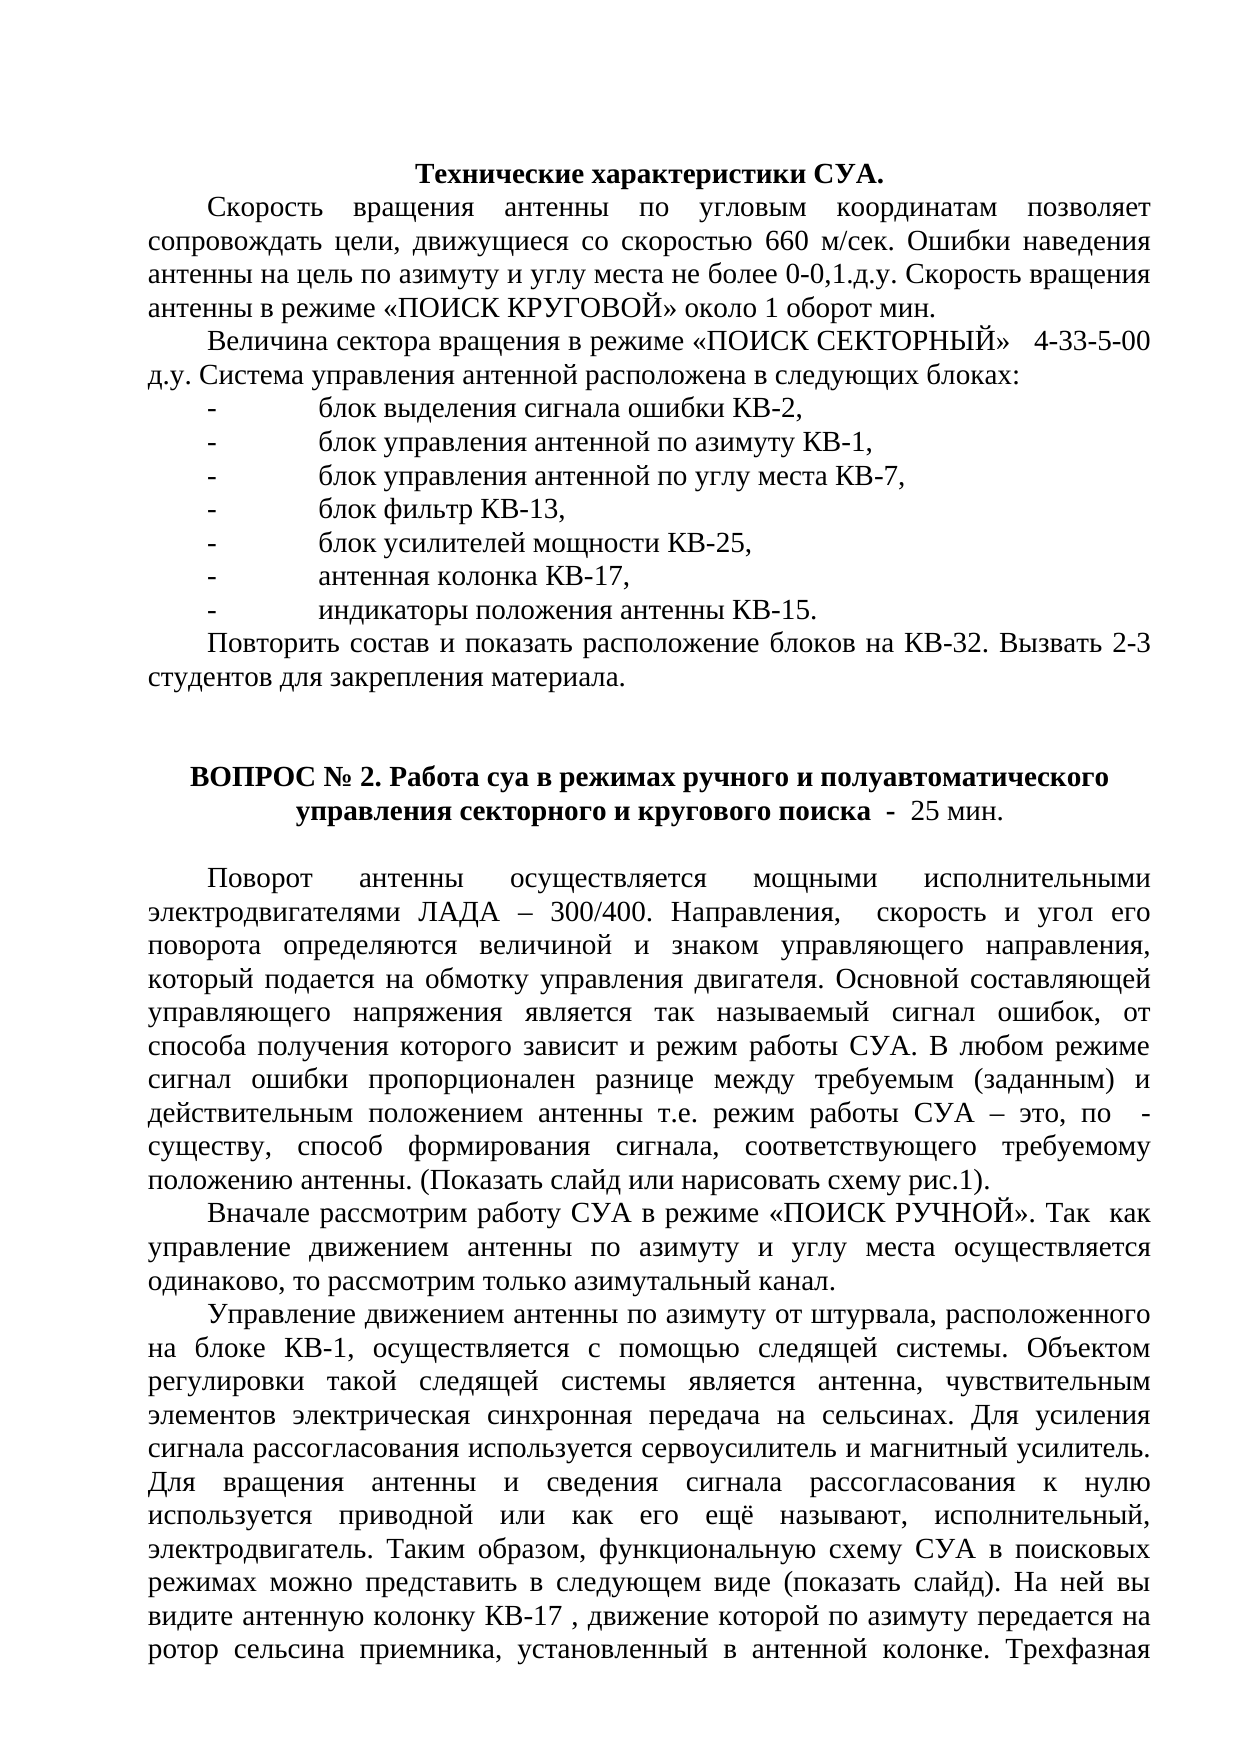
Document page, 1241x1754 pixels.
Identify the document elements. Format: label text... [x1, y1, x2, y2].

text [148, 1296, 1152, 1665]
list блок выделения сигнала ошибки КВ-2, [148, 391, 1152, 424]
text Повторить состав и показать расположение блоков на КВ-32. Вызвать 2-3 студентов для закрепления материала. [148, 625, 1152, 692]
list блок управления антенной по углу места КВ-7, [148, 458, 1152, 491]
text Величина сектора вращения в режиме «ПОИСК СЕКТОРНЫЙ» 4-33-5-00 д.у. Система управления антенной расположена в следующих блоках: [148, 323, 1152, 391]
text Поворот антенны осуществляется мощными исполнительными электродвигателями ЛАДА – 300/400. Направления, скорость и угол его поворота определяются величиной и знаком управляющего направления, который подается на обмотку управления двигателя. Основной составляющей управляющего напряжения является так называемый сигнал ошибок, от способа получения которого зависит и режим работы СУА. В любом режиме сигнал ошибки пропорционален разнице между требуемым (заданным) и действительным положением антенны т.е. режим работы СУА – это, по - существу, способ формирования сигнала, соответствующего требуемому положению антенны. (Показать слайд или нарисовать схему рис.1). [148, 860, 1152, 1196]
list блок управления антенной по азимуту КВ-1, [148, 424, 1152, 458]
text Технические характеристики СУА. [148, 156, 1152, 189]
text ВОПРОС № 2. Работа суа в режимах ручного и полуавтоматического управления секторного и кругового поиска - 25 мин. [148, 759, 1152, 827]
text Вначале рассмотрим работу СУА в режиме «ПОИСК РУЧНОЙ». Так как управление движением антенны по азимуту и углу места осуществляется одинаково, то рассмотрим только азимутальный канал. [148, 1196, 1152, 1296]
list блок фильтр КВ-13, [148, 491, 1152, 525]
list блок усилителей мощности КВ-25, [148, 525, 1152, 558]
text Скорость вращения антенны по угловым координатам позволяет сопровождать цели, движущиеся со скоростью 660 м/сек. Ошибки наведения антенны на цель по азимуту и углу места не более 0-0,1.д.у. Скорость вращения антенны в режиме «ПОИСК КРУГОВОЙ» около 1 оборот мин. [148, 189, 1152, 323]
list антенная колонка КВ-17, [148, 558, 1152, 592]
list индикаторы положения антенны КВ-15. [148, 592, 1152, 625]
